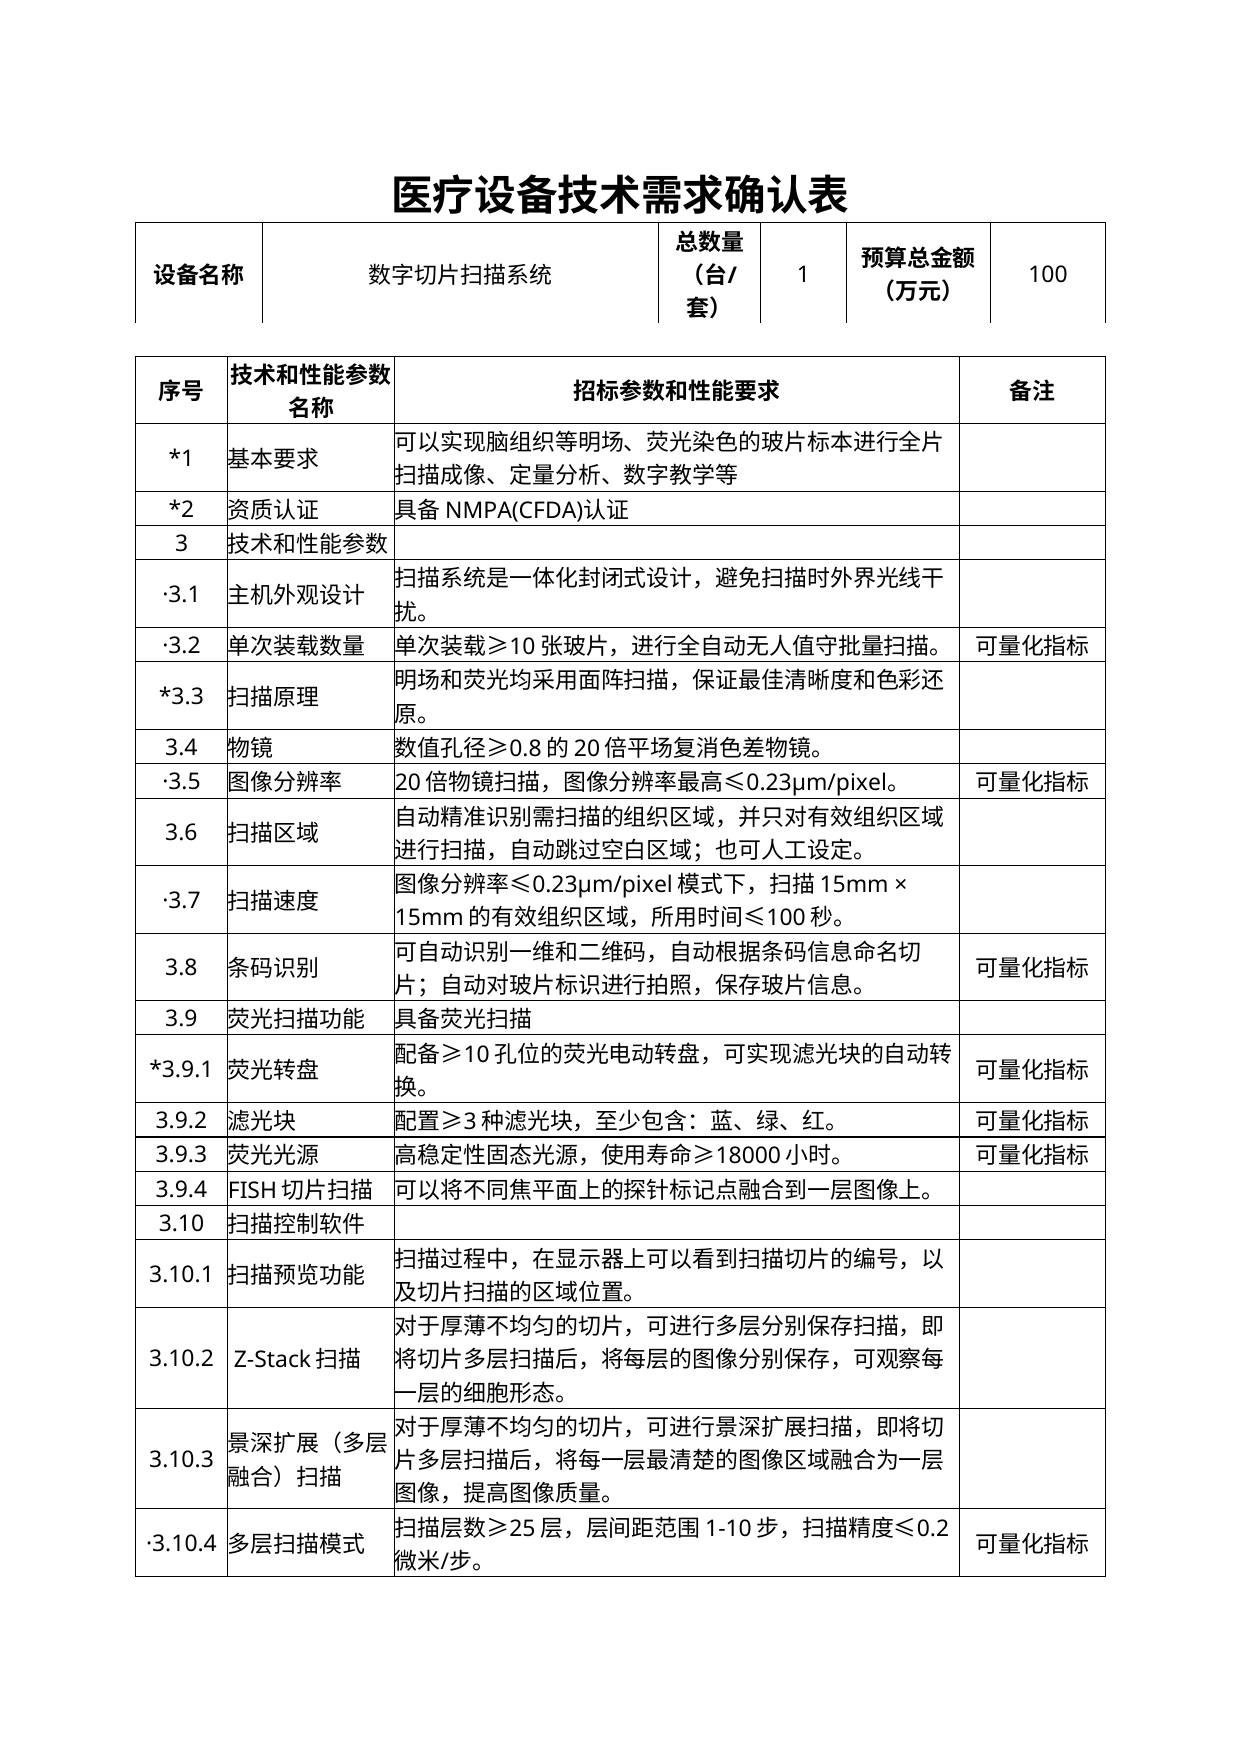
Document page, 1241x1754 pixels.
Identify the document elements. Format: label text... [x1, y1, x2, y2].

table_cell 荧光扫描功能 [228, 1001, 394, 1034]
table_cell FISH切片扫描 [228, 1172, 394, 1205]
table_cell 扫描预览功能 [228, 1240, 394, 1307]
table_cell 3.9.3 [136, 1138, 227, 1171]
table_cell 可量化指标 [960, 1035, 1105, 1102]
table_cell 对于厚薄不均匀的切片，可进行多层分别保存扫描，即将切片多层扫描后，将每层的图像分别保存，可观察每一层的细胞形态。 [395, 1308, 959, 1408]
table_cell 可量化指标 [960, 1103, 1105, 1136]
table_header 备注 [960, 357, 1105, 423]
table_cell 扫描控制软件 [228, 1206, 394, 1239]
table_cell [960, 662, 1105, 729]
table_cell 可量化指标 [960, 1509, 1105, 1576]
table_cell [960, 866, 1105, 933]
table_cell [960, 526, 1105, 559]
table_cell [960, 1240, 1105, 1307]
table_cell [960, 730, 1105, 763]
table_cell *3.3 [136, 662, 227, 729]
table_cell 扫描系统是一体化封闭式设计，避免扫描时外界光线干扰。 [395, 560, 959, 627]
table_cell *3.9.1 [136, 1035, 227, 1102]
table_cell 具备荧光扫描 [395, 1001, 959, 1034]
table_cell 明场和荧光均采用面阵扫描，保证最佳清晰度和色彩还原。 [395, 662, 959, 729]
table_cell [960, 1308, 1105, 1408]
table_cell ·3.10.4 [136, 1509, 227, 1576]
table_cell 自动精准识别需扫描的组织区域，并只对有效组织区域进行扫描，自动跳过空白区域；也可人工设定。 [395, 799, 959, 865]
table_cell [395, 526, 959, 559]
table_cell [960, 560, 1105, 627]
table_cell 基本要求 [228, 424, 394, 491]
table_cell [960, 1001, 1105, 1034]
table_cell 3.10.3 [136, 1409, 227, 1508]
table_cell [960, 1172, 1105, 1205]
table_cell 配备≥10孔位的荧光电动转盘，可实现滤光块的自动转换。 [395, 1035, 959, 1102]
table_cell 单次装载数量 [228, 628, 394, 661]
table_cell 总数量 （台/套） [659, 223, 760, 323]
table_cell 3.10 [136, 1206, 227, 1239]
table_cell 1 [761, 223, 846, 323]
table_cell 可以将不同焦平面上的探针标记点融合到一层图像上。 [395, 1172, 959, 1205]
table_cell 3.9.4 [136, 1172, 227, 1205]
table_cell 可量化指标 [960, 764, 1105, 797]
table_cell 荧光转盘 [228, 1035, 394, 1102]
table_cell 主机外观设计 [228, 560, 394, 627]
table_cell 图像分辨率 [228, 764, 394, 797]
table_cell 预算总金额 （万元） [847, 223, 990, 323]
table_header 技术和性能参数名称 [228, 357, 394, 423]
table_cell 滤光块 [228, 1103, 394, 1136]
table_cell 扫描过程中，在显示器上可以看到扫描切片的编号，以及切片扫描的区域位置。 [395, 1240, 959, 1307]
table_cell 3.9.2 [136, 1103, 227, 1136]
table_cell 扫描速度 [228, 866, 394, 933]
table_cell 3.9 [136, 1001, 227, 1034]
table_cell 100 [991, 223, 1105, 323]
table_cell 配置≥3种滤光块，至少包含：蓝、绿、红。 [395, 1103, 959, 1136]
table_cell ·3.1 [136, 560, 227, 627]
table_cell [960, 1206, 1105, 1239]
table_cell 物镜 [228, 730, 394, 763]
table_cell 荧光光源 [228, 1138, 394, 1171]
table_header 序号 [136, 357, 227, 423]
table_cell 扫描层数≥25层，层间距范围1-10步，扫描精度≤0.2微米/步。 [395, 1509, 959, 1576]
table_cell ·3.2 [136, 628, 227, 661]
table_cell 3.10.2 [136, 1308, 227, 1408]
table_cell 3.6 [136, 799, 227, 865]
table_cell 设备名称 [136, 223, 262, 323]
table_cell 数字切片扫描系统 [263, 223, 658, 323]
table_cell [960, 799, 1105, 865]
table_cell 可量化指标 [960, 934, 1105, 1000]
table_cell 条码识别 [228, 934, 394, 1000]
table_cell 技术和性能参数 [228, 526, 394, 559]
table_header 招标参数和性能要求 [395, 357, 959, 423]
table_cell 图像分辨率≤0.23μm/pixel模式下，扫描15mm × 15mm的有效组织区域，所用时间≤100秒。 [395, 866, 959, 933]
table_cell 扫描区域 [228, 799, 394, 865]
table_cell 对于厚薄不均匀的切片，可进行景深扩展扫描，即将切片多层扫描后，将每一层最清楚的图像区域融合为一层图像，提高图像质量。 [395, 1409, 959, 1508]
table_header 医疗设备技术需求确认表 [135, 162, 1105, 222]
table_cell 单次装载≥10张玻片，进行全自动无人值守批量扫描。 [395, 628, 959, 661]
table_cell 扫描原理 [228, 662, 394, 729]
table_cell 可量化指标 [960, 1138, 1105, 1171]
table_cell 高稳定性固态光源，使用寿命≥18000小时。 [395, 1138, 959, 1171]
table_cell [960, 1409, 1105, 1508]
table_cell 景深扩展（多层融合）扫描 [228, 1409, 394, 1508]
table_cell 可量化指标 [960, 628, 1105, 661]
table_cell [960, 424, 1105, 491]
table_cell 可自动识别一维和二维码，自动根据条码信息命名切片；自动对玻片标识进行拍照，保存玻片信息。 [395, 934, 959, 1000]
table_cell ·3.5 [136, 764, 227, 797]
table_cell 资质认证 [228, 492, 394, 525]
table_cell 3.10.1 [136, 1240, 227, 1307]
table_cell ·3.7 [136, 866, 227, 933]
table_cell 3 [136, 526, 227, 559]
table_cell 20倍物镜扫描，图像分辨率最高≤0.23μm/pixel。 [395, 764, 959, 797]
table_cell [395, 1206, 959, 1239]
table_cell [960, 492, 1105, 525]
table_cell 3.4 [136, 730, 227, 763]
table_cell *1 [136, 424, 227, 491]
table_cell *2 [136, 492, 227, 525]
table_cell Z-Stack扫描 [228, 1308, 394, 1408]
table_cell 3.8 [136, 934, 227, 1000]
table_cell 可以实现脑组织等明场、荧光染色的玻片标本进行全片扫描成像、定量分析、数字教学等 [395, 424, 959, 491]
table_cell 具备NMPA(CFDA)认证 [395, 492, 959, 525]
table_cell 数值孔径≥0.8的20倍平场复消色差物镜。 [395, 730, 959, 763]
table_cell 多层扫描模式 [228, 1509, 394, 1576]
